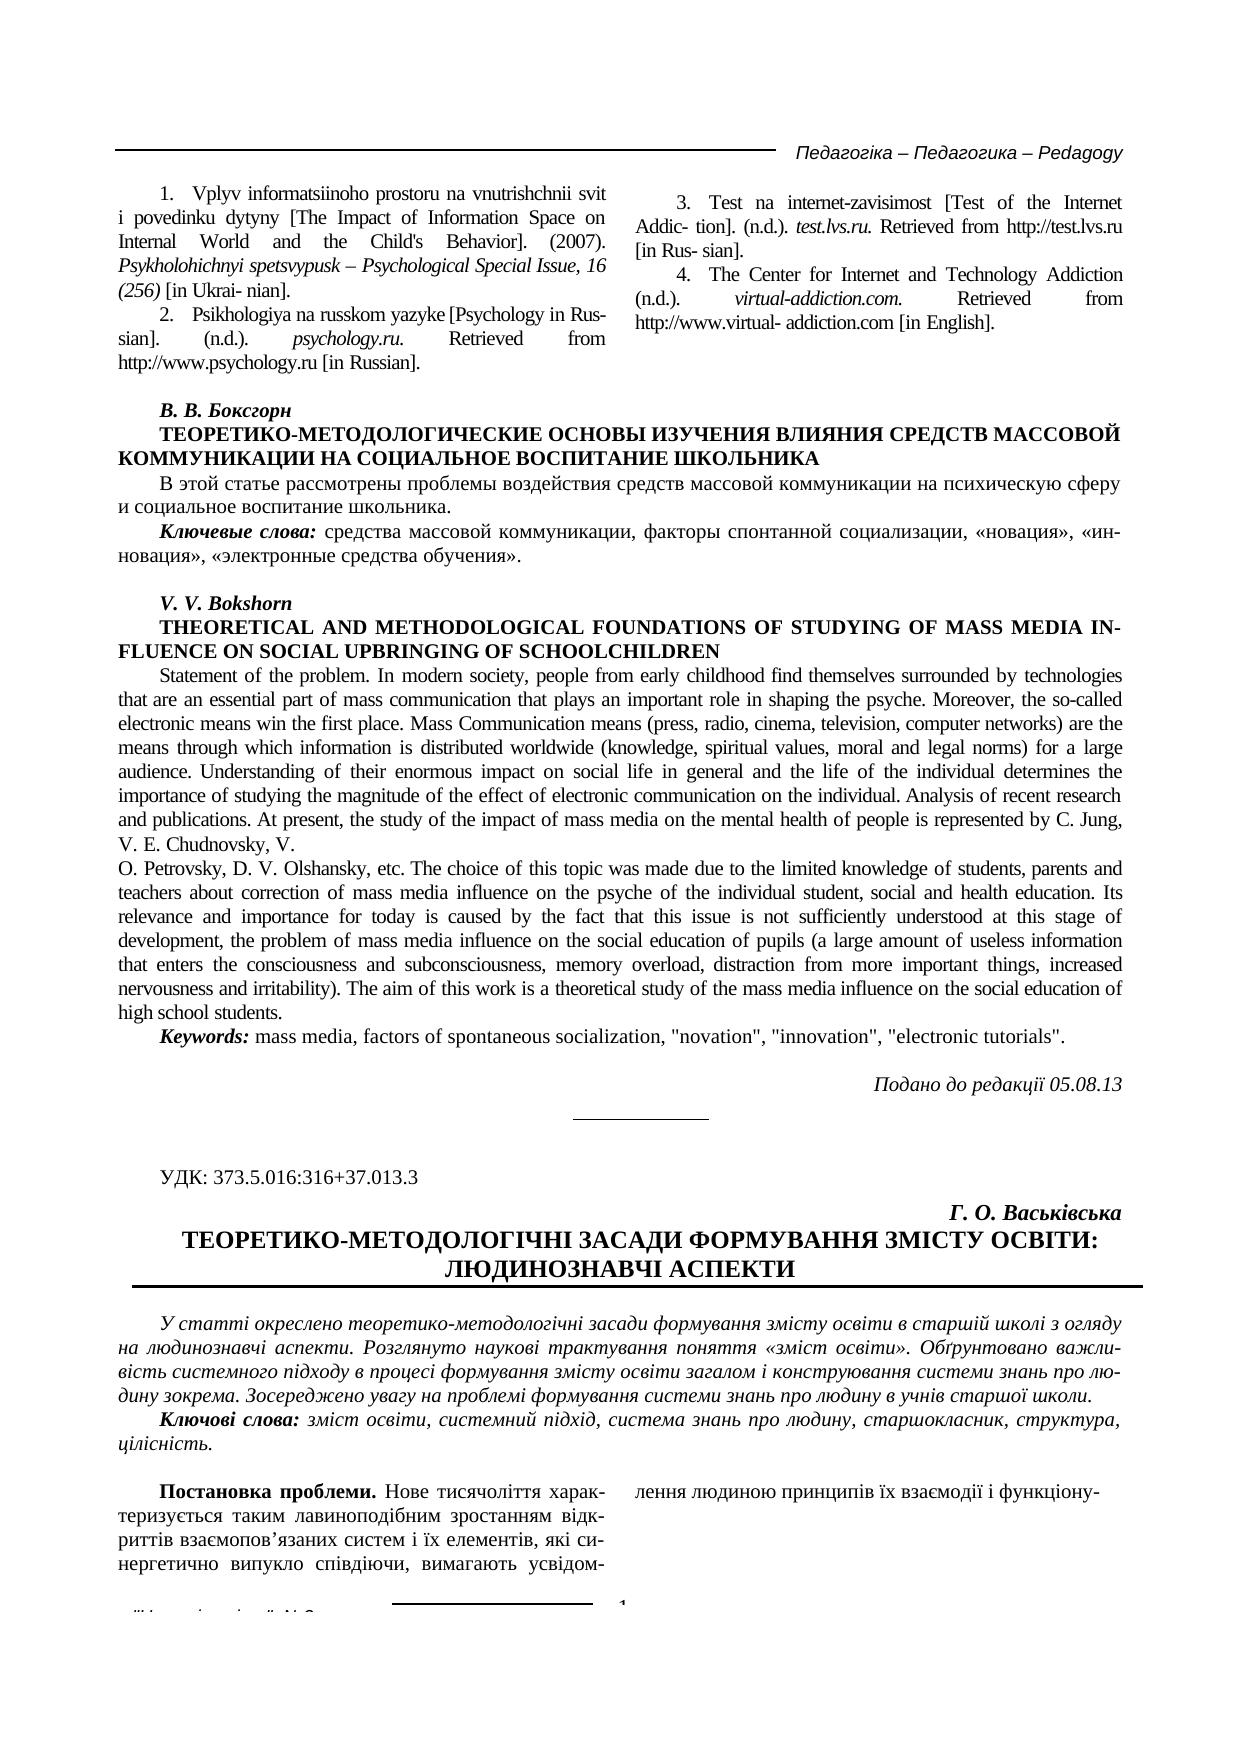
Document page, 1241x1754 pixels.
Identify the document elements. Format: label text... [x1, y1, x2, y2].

text У статті окреслено теоретико-методологічні засади формування змісту освіти в старшій школі з огляду на людинознавчі аспекти. Розглянуто наукові трактування поняття «зміст освіти». Обґрунтовано важли- вість системного підходу в процесі формування змісту освіти загалом і конструювання системи знань про лю- дину зокрема. Зосереджено увагу на проблемі формування системи знань про людину в учнів старшої школи. [118, 1311, 1122, 1407]
subtitle В. В. Боксгорн [159, 398, 1138, 422]
text Г. О. Васьківська [949, 1199, 1138, 1225]
text O. Petrovsky, D. V. Olshansky, etc. The choice of this topic was made due to the limited knowledge of students, parents and teachers about correction of mass media influence on the psyche of the individual student, social and health education. Its relevance and importance for today is caused by the fact that this issue is not sufficiently understood at this stage of development, the problem of mass media influence on the social education of pupils (a large amount of useless information that enters the consciousness and subconsciousness, memory overload, distraction from more important things, increased nervousness and irritability). The aim of this work is a theoretical study of the mass media influence on the social education of high school students. [118, 856, 1123, 1024]
text Statement of the problem. In modern society, people from early childhood find themselves surrounded by technologies that are an essential part of mass communication that plays an important role in shaping the psyche. Moreover, the so-called electronic means win the first place. Mass Communication means (press, radio, cinema, television, computer networks) are the means through which information is distributed worldwide (knowledge, spiritual values, moral and legal norms) for a large audience. Understanding of their enormous impact on social life in general and the life of the individual determines the importance of studying the magnitude of the effect of electronic communication on the individual. Analysis of recent research and publications. At present, the study of the impact of mass media on the mental health of people is represented by C. Jung, V. E. Chudnovsky, V. [118, 663, 1123, 856]
text THEORETICAL AND METHODOLOGICAL FOUNDATIONS OF STUDYING OF MASS MEDIA IN- FLUENCE ON SOCIAL UPBRINGING OF SCHOOLCHILDREN [118, 615, 1122, 663]
text Keywords: mass media, factors of spontaneous socialization, "novation", "innovation", "electronic tutorials". [159, 1024, 1138, 1048]
list Vplyv informatsiinoho prostoru na vnutrishchnii svit i povedinku dytyny [The Impact of Information Space on Internal World and the Child's Behavior]. (2007). Psykholohichnyi spetsvypusk – Psychological Special Issue, 16 (256) [in Ukrai- nian]. [118, 181, 606, 302]
text Ключові слова: зміст освіти, системний підхід, система знань про людину, старшокласник, структура, цілісність. [118, 1407, 1121, 1455]
list Psikhologiya na russkom yazyke [Psychology in Rus- sian]. (n.d.). psychology.ru. Retrieved from http://www.psychology.ru [in Russian]. [118, 302, 606, 374]
list Test na internet-zavisimost [Test of the Internet Addic- tion]. (n.d.). test.lvs.ru. Retrieved from http://test.lvs.ru [in Rus- sian]. [635, 189, 1123, 262]
list The Center for Internet and Technology Addiction (n.d.). virtual-addiction.com. Retrieved from http://www.virtual- addiction.com [in English]. [635, 262, 1123, 334]
text Ключевые слова: средства массовой коммуникации, факторы спонтанной социализации, «новация», «ин- новация», «электронные средства обучения». [118, 518, 1122, 567]
text ТЕОРЕТИКО-МЕТОДОЛОГІЧНІ ЗАСАДИ ФОРМУВАННЯ ЗМІСТУ ОСВІТИ: ЛЮДИНОЗНАВЧІ АСПЕКТИ [182, 1225, 1101, 1282]
subtitle V. V. Bokshorn [159, 591, 1138, 615]
text УДК: 373.5.016:316+37.013.3 [159, 1164, 422, 1189]
text В этой статье рассмотрены проблемы воздействия средств массовой коммуникации на психическую сферу и социальное воспитание школьника. [118, 470, 1122, 518]
text ТЕОРЕТИКО-МЕТОДОЛОГИЧЕСКИЕ ОСНОВЫ ИЗУЧЕНИЯ ВЛИЯНИЯ СРЕДСТВ МАССОВОЙ КОММУНИКАЦИИ НА СОЦИАЛЬНОЕ ВОСПИТАНИЕ ШКОЛЬНИКА [118, 422, 1122, 470]
text Постановка проблеми. Нове тисячоліття харак- теризується таким лавиноподібним зростанням відк- риттів взаємопов’язаних систем і їх елементів, які си- нергетично випукло співдіючи, вимагають усвідом- лення людиною принципів їх взаємодії і функціону- [118, 1479, 605, 1575]
text Подано до редакції 05.08.13 [102, 1072, 1122, 1096]
